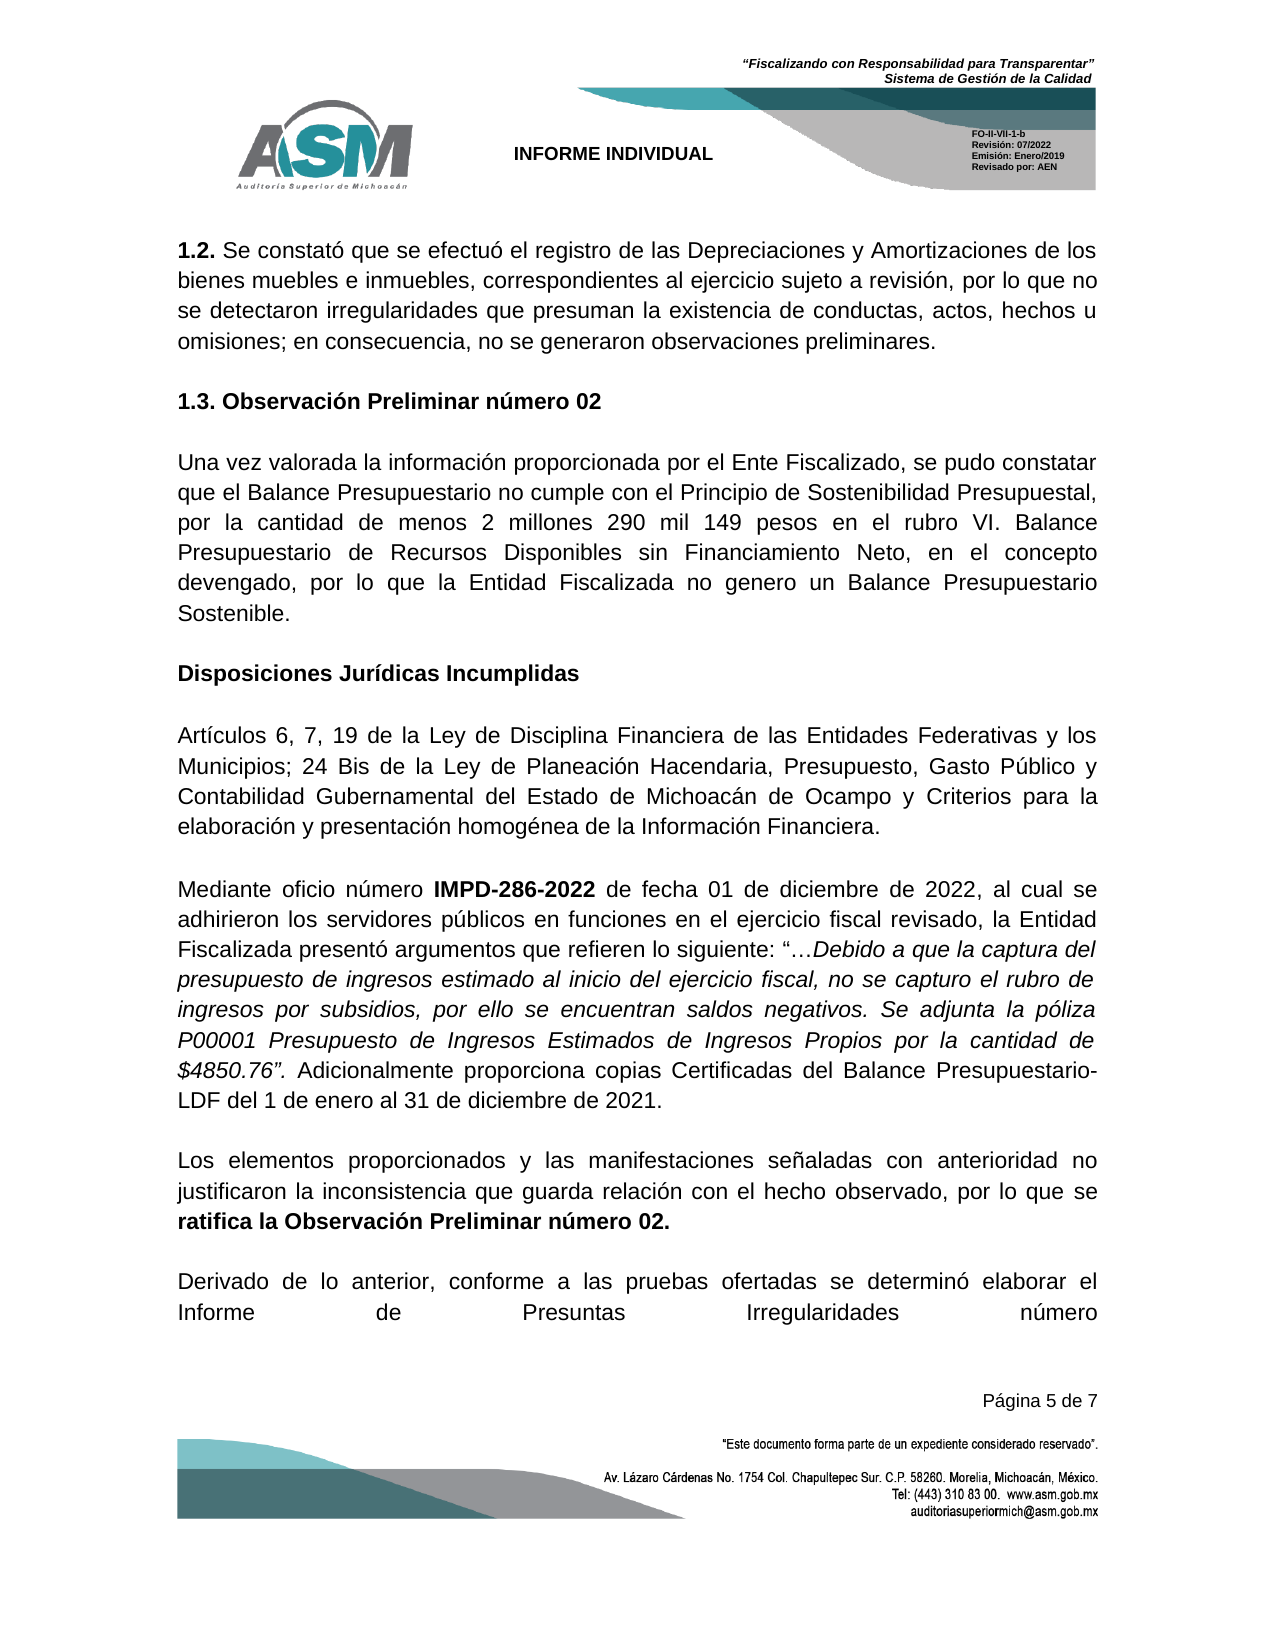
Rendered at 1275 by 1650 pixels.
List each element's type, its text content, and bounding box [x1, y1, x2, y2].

text Artículos 6, 7, 19 de la Ley de Disciplina Financiera de las Entidades Federativas y los Municipios; 24 Bis de la Ley de Planeación Hacendaria, Presupuesto, Gasto Público y Contabilidad Gubernamental del Estado de Michoacán de Ocampo y Criterios para la elaboración y presentación homogénea de la Información Financiera. [177, 722, 1098, 839]
picture [177, 1439, 1098, 1519]
text Disposiciones Jurídicas Incumplidas [177, 660, 1098, 686]
text Mediante oficio número IMPD-286-2022 de fecha 01 de diciembre de 2022, al cual se adhirieron los servidores públicos en funciones en el ejercicio fiscal revisado, la Entidad Fiscalizada presentó argumentos que refieren lo siguiente: “…Debido a que la captura del presupuesto de ingresos estimado al inicio del ejercicio fiscal, no se capturo el rubro de ingresos por subsidios, por ello se encuentran saldos negativos. Se adjunta la póliza P00001 Presupuesto de Ingresos Estimados de Ingresos Propios por la cantidad de $4850.76”. Adicionalmente proporciona copias Certificadas del Balance Presupuestario-LDF del 1 de enero al 31 de diciembre de 2021. [177, 876, 1098, 1113]
text Los elementos proporcionados y las manifestaciones señaladas con anterioridad no justificaron la inconsistencia que guarda relación con el hecho observado, por lo que se ratifica la Observación Preliminar número 02. [177, 1147, 1098, 1234]
text 1.3. Observación Preliminar número 02 [177, 388, 1098, 414]
text Una vez valorada la información proporcionada por el Ente Fiscalizado, se pudo constatar que el Balance Presupuestario no cumple con el Principio de Sostenibilidad Presupuestal, por la cantidad de menos 2 millones 290 mil 149 pesos en el rubro VI. Balance Presupuestario de Recursos Disponibles sin Financiamiento Neto, en el concepto devengado, por lo que la Entidad Fiscalizada no genero un Balance Presupuestario Sostenible. [177, 448, 1098, 626]
text 1.2. Se constató que se efectuó el registro de las Depreciaciones y Amortizaciones de los bienes muebles e inmuebles, correspondientes al ejercicio sujeto a revisión, por lo que no se detectaron irregularidades que presuman la existencia de conductas, actos, hechos u omisiones; en consecuencia, no se generaron observaciones preliminares. [177, 237, 1098, 354]
